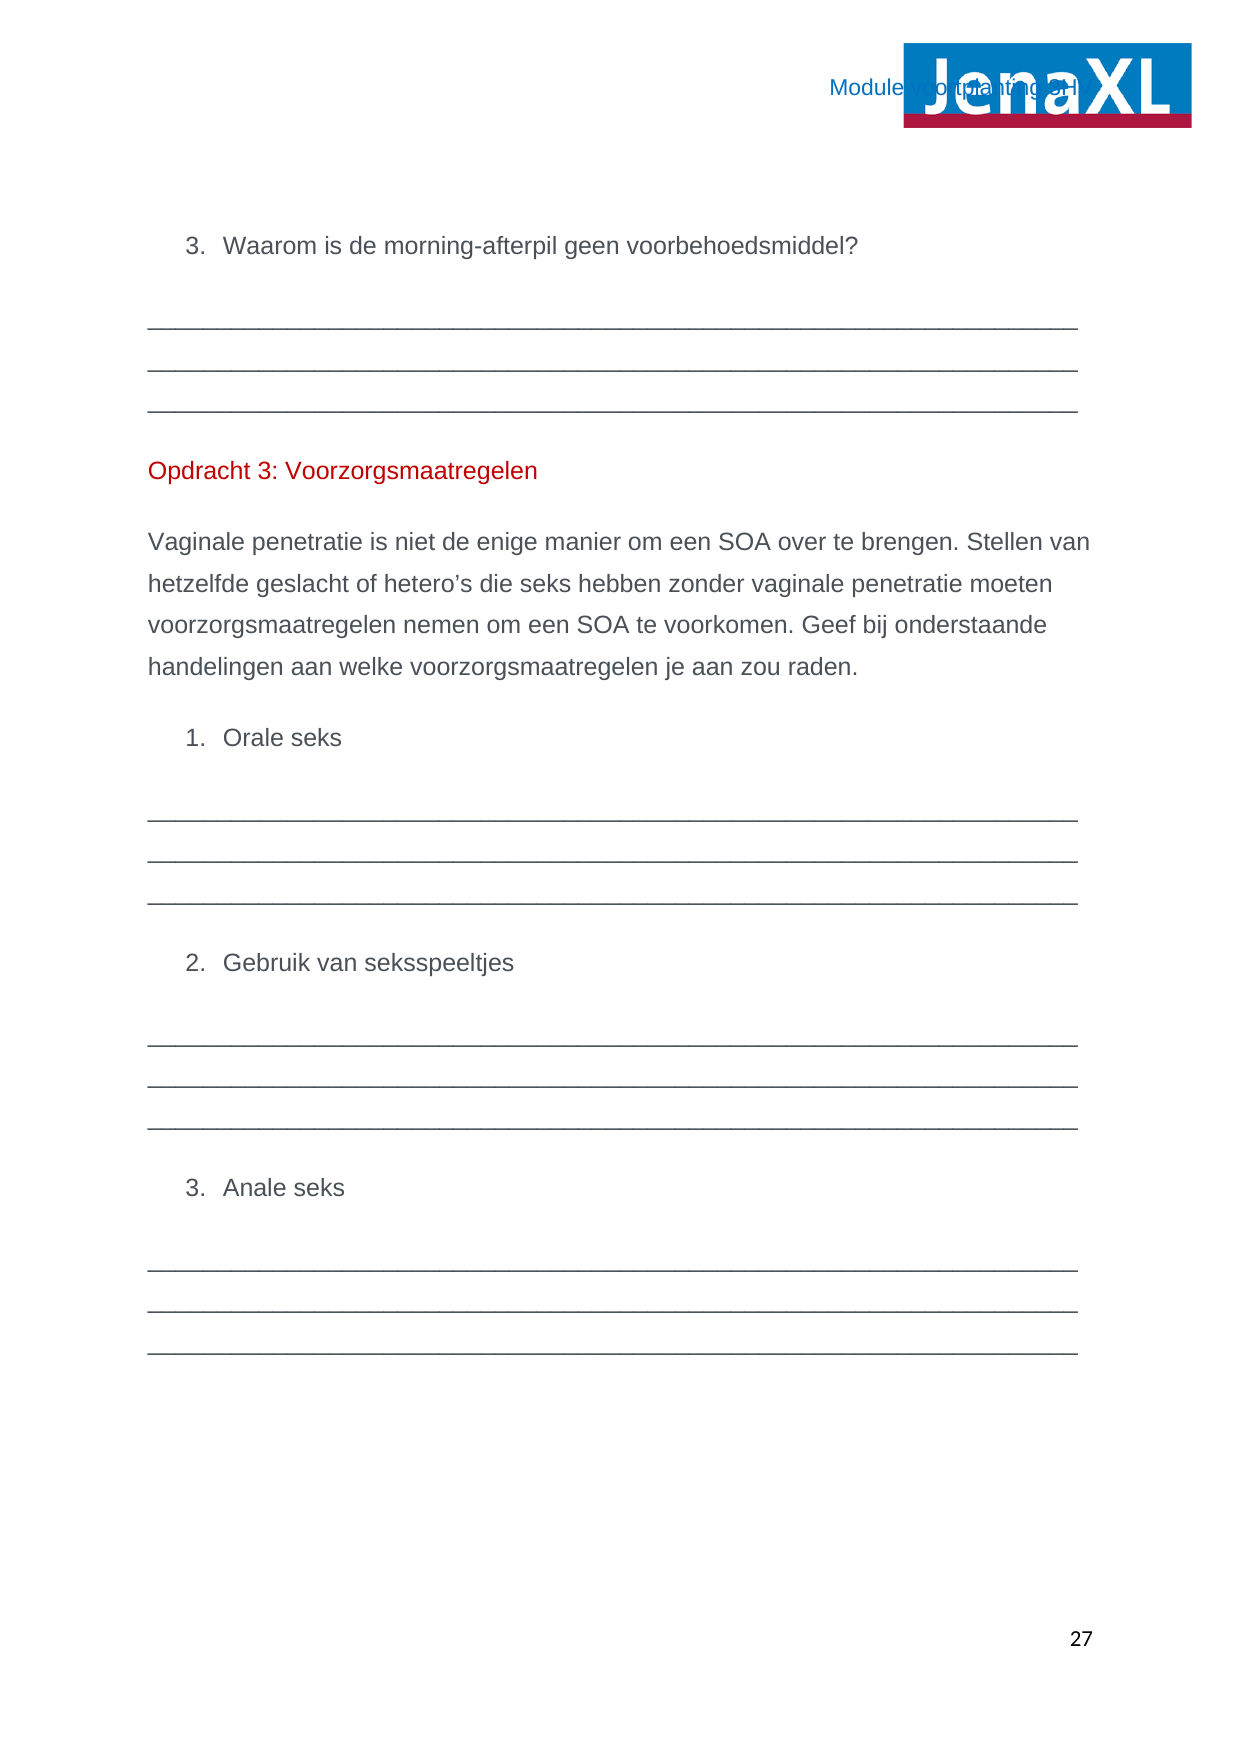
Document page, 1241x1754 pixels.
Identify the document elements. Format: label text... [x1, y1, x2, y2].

list Orale seks [185, 710, 1093, 752]
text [148, 289, 1093, 414]
picture [903, 43, 1192, 128]
list Anale seks [185, 1160, 1093, 1202]
list Waarom is de morning-afterpil geen voorbehoedsmiddel? [185, 218, 1093, 260]
text Vaginale penetratie is niet de enige manier om een SOA over te brengen. Stellen van hetzelfde geslacht of hetero’s die seks hebben zonder vaginale penetratie moeten voorzorgsmaatregelen nemen om een SOA te voorkomen. Geef bij onderstaande handelingen aan welke voorzorgsmaatregelen je aan zou raden. [148, 514, 1093, 681]
list Gebruik van seksspeeltjes [185, 935, 1093, 977]
text Opdracht 3: Voorzorgsmaatregelen [148, 443, 1093, 485]
